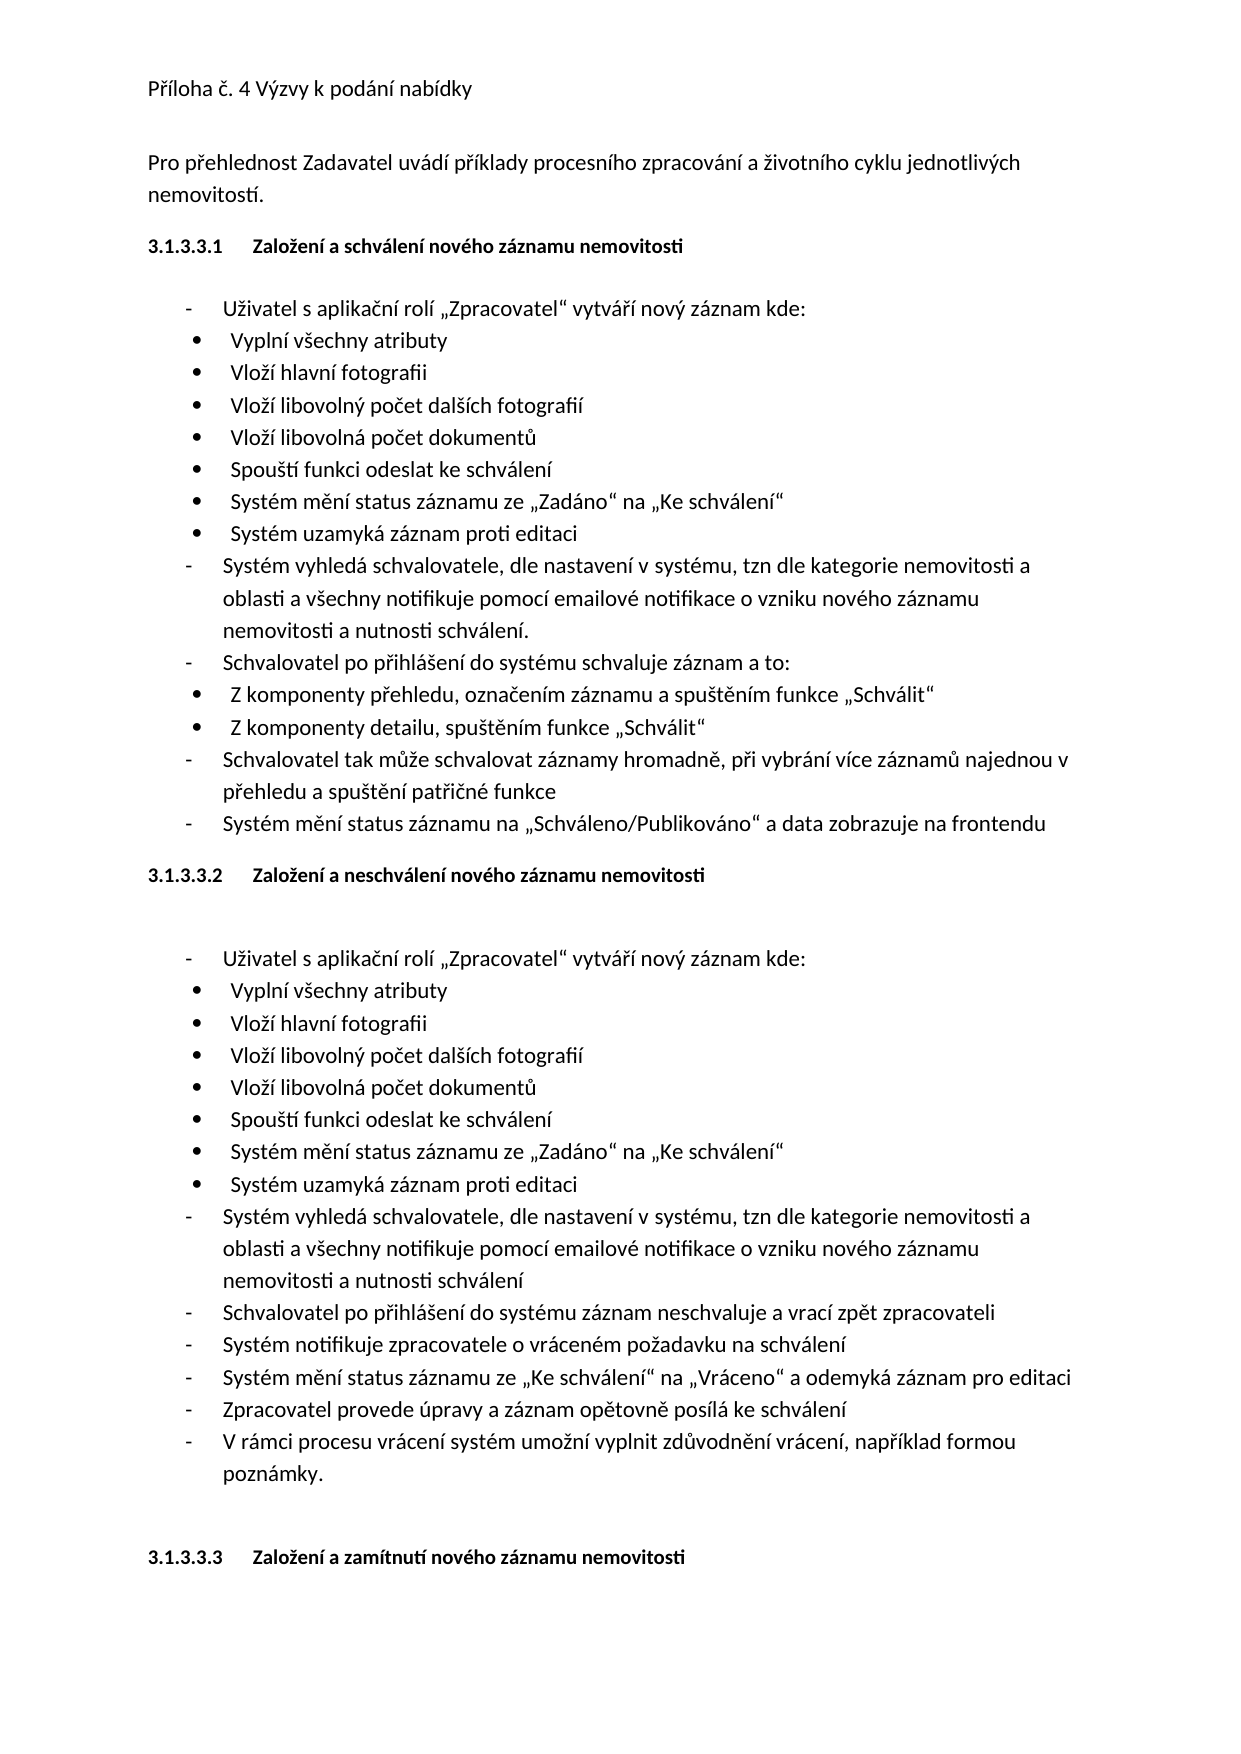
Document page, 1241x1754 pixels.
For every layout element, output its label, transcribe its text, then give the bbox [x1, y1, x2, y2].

list Zpracovatel provede úpravy a záznam opětovně posílá ke schválení [185, 1395, 1093, 1423]
list Z komponenty detailu, spuštěním funkce „Schválit“ [193, 713, 1093, 741]
list Vloží libovolná počet dokumentů [193, 423, 1093, 451]
list Vyplní všechny atributy [193, 326, 1093, 354]
list Vyplní všechny atributy [193, 977, 1093, 1004]
list Systém mění status záznamu ze „Ke schválení“ na „Vráceno“ a odemyká záznam pro editaci [185, 1363, 1093, 1391]
list Schvalovatel po přihlášení do systému záznam neschvaluje a vrací zpět zpracovateli [185, 1298, 1093, 1326]
list Vloží hlavní fotografii [193, 1009, 1093, 1037]
list Systém mění status záznamu ze „Zadáno“ na „Ke schválení“ [193, 1137, 1093, 1166]
list Systém vyhledá schvalovatele, dle nastavení v systému, tzn dle kategorie nemovitosti a oblasti a všechny notifikuje pomocí emailové notifikace o vzniku nového záznamu nemovitosti a nutnosti schválení. [185, 552, 1093, 644]
list Systém mění status záznamu ze „Zadáno“ na „Ke schválení“ [193, 487, 1093, 515]
list Vloží libovolná počet dokumentů [193, 1073, 1093, 1101]
list Z komponenty přehledu, označením záznamu a spuštěním funkce „Schválit“ [193, 680, 1093, 708]
list V rámci procesu vrácení systém umožní vyplnit zdůvodnění vrácení, například formou poznámky. [185, 1427, 1093, 1519]
list Vloží libovolný počet dalších fotografií [193, 1041, 1093, 1069]
list Spouští funkci odeslat ke schválení [193, 1105, 1093, 1133]
list Spouští funkci odeslat ke schválení [193, 455, 1093, 483]
subtitle Založení a neschválení nového záznamu nemovitosti [148, 862, 1093, 888]
list Systém notifikuje zpracovatele o vráceném požadavku na schválení [185, 1331, 1093, 1359]
subtitle Založení a schválení nového záznamu nemovitosti [148, 233, 1093, 258]
list Systém mění status záznamu na „Schváleno/Publikováno“ a data zobrazuje na frontendu [185, 809, 1093, 837]
list Vloží hlavní fotografii [193, 358, 1093, 387]
list Uživatel s aplikační rolí „Zpracovatel“ vytváří nový záznam kde: [185, 944, 1093, 972]
list Systém uzamyká záznam proti editaci [193, 1170, 1093, 1198]
list Vloží libovolný počet dalších fotografií [193, 391, 1093, 419]
list Uživatel s aplikační rolí „Zpracovatel“ vytváří nový záznam kde: [185, 294, 1093, 322]
list Schvalovatel tak může schvalovat záznamy hromadně, při vybrání více záznamů najednou v přehledu a spuštění patřičné funkce [185, 745, 1093, 805]
list Schvalovatel po přihlášení do systému schvaluje záznam a to: [185, 648, 1093, 676]
subtitle Založení a zamítnutí nového záznamu nemovitosti [148, 1544, 1093, 1570]
text Pro přehlednost Zadavatel uvádí příklady procesního zpracování a životního cyklu jednotlivých nemovitostí. [148, 148, 1093, 208]
list Systém uzamyká záznam proti editaci [193, 519, 1093, 547]
